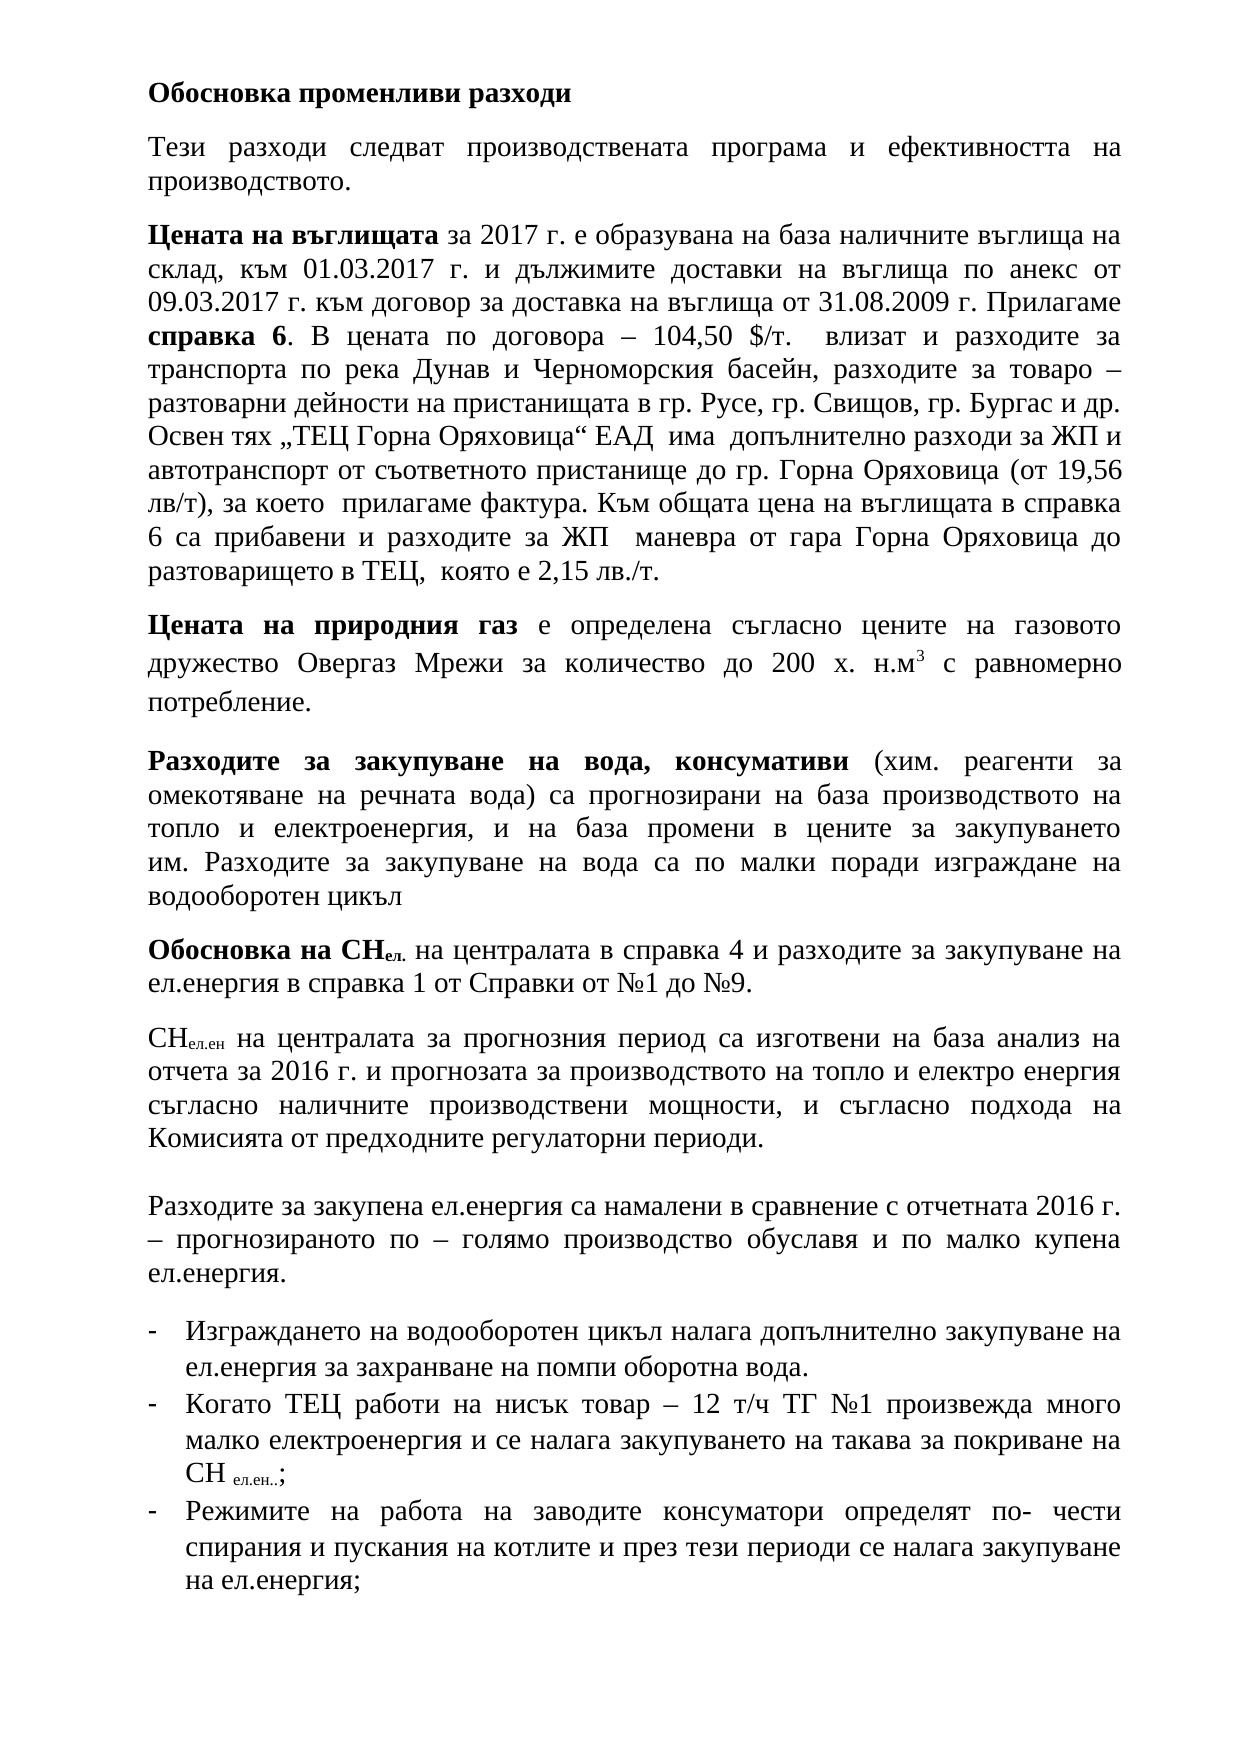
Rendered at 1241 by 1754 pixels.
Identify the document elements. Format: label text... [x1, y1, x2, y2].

text Цената на въглищата за 2017 г. е образувана на база наличните въглища на склад, към 01.03.2017 г. и дължимите доставки на въглища по анекс от 09.03.2017 г. към договор за доставка на въглища от 31.08.2009 г. Прилагаме справка 6. В цената по договора – 104,50 $/т. влизат и разходите за транспорта по река Дунав и Черноморския басейн, разходите за товаро – разтоварни дейности на пристанищата в гр. Русе, гр. Свищов, гр. Бургас и др. Освен тях „ТЕЦ Горна Оряховица“ ЕАД има допълнително разходи за ЖП и автотранспорт от съответното пристанище до гр. Горна Оряховица (от 19,56 лв/т), за което прилагаме фактура. Към общата цена на въглищата в справка 6 са прибавени и разходите за ЖП маневра от гара Горна Оряховица до разтоварището в ТЕЦ, която е 2,15 лв./т. [148, 217, 1122, 586]
text Тези разходи следват производствената програма и ефективността на производството. [148, 129, 1122, 196]
text Обосновка променливи разходи [148, 75, 1122, 108]
list Режимите на работа на заводите консуматори определят по- чести спирания и пускания на котлите и през тези периоди се налага закупуване на ел.енергия; [148, 1489, 1122, 1596]
text Разходите за закупена ел.енергия са намалени в сравнение с отчетната 2016 г. – прогнозираното по – голямо производство обуславя и по малко купена ел.енергия. [148, 1188, 1122, 1288]
text Разходите за закупуване на вода, консумативи (хим. реагенти за омекотяване на речната вода) са прогнозирани на база производството на топло и електроенергия, и на база промени в цените за закупуването им. ХВОХ Разходите за закупуване на вода са по малки поради изграждане на водооборотен цикъл [148, 743, 1122, 911]
text Обосновка на СНел. на централата в справка 4 и разходите за закупуване на ел.енергия в справка 1 от Справки от №1 до №9. [148, 932, 1122, 999]
text СНел.ен на централата за прогнозния период са изготвени на база анализ на отчета за 2016 г. и прогнозата за производството на топло и електро енергия съгласно наличните производствени мощности, и съгласно подхода на Комисията от предходните регулаторни периоди. [148, 1020, 1122, 1154]
list Изграждането на водооборотен цикъл налага допълнително закупуване на ел.енергия за захранване на помпи оборотна вода. [148, 1309, 1122, 1382]
list Когато ТЕЦ работи на нисък товар – 12 т/ч ТГ №1 произвежда много малко електроенергия и се налага закупуването на такава за покриване на СН ел.ен..; [148, 1382, 1122, 1489]
text Цената на природния газ е определена съгласно цените на газовото дружество Овергаз Мрежи за количество до 200 х. н.м3 с равномерно потребление. [148, 607, 1122, 718]
